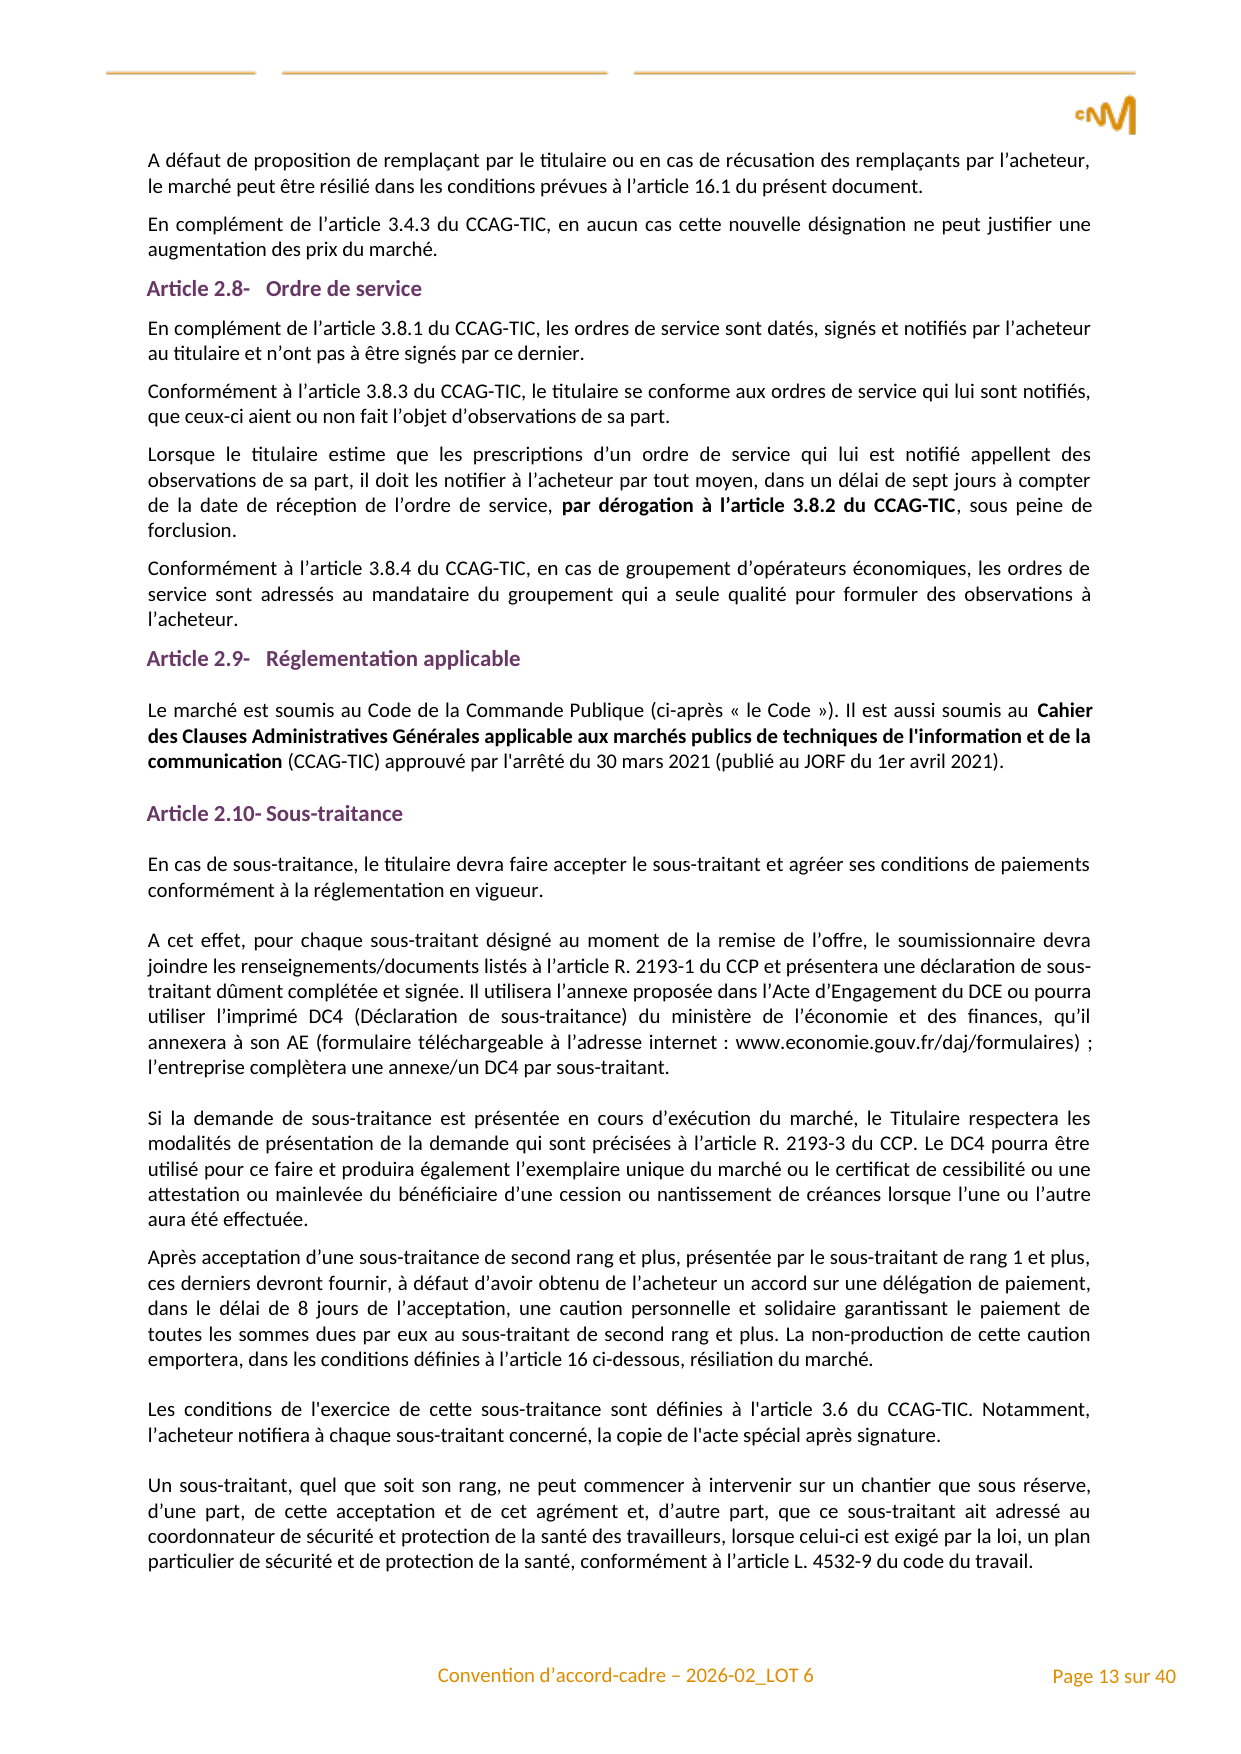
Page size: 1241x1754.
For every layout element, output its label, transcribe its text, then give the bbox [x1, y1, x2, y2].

subtitle Réglementation applicable [146, 644, 1093, 672]
subtitle Ordre de service [146, 274, 1093, 302]
text Lorsque le titulaire estime que les prescriptions d’un ordre de service qui lui est notifié appellent des observations de sa part, il doit les notifier à l’acheteur par tout moyen, dans un délai de sept jours à compter de la date de réception de l’ordre de service, par dérogation à l’article 3.8.2 du CCAG-TIC, sous peine de forclusion. [148, 441, 1093, 543]
text Conformément à l’article 3.8.3 du CCAG-TIC, le titulaire se conforme aux ordres de service qui lui sont notifiés, que ceux-ci aient ou non fait l’objet d’observations de sa part. [148, 378, 1093, 429]
text Les conditions de l'exercice de cette sous-traitance sont définies à l'article 3.6 du CCAG-TIC. Notamment, l’acheteur notifiera à chaque sous-traitant concerné, la copie de l'acte spécial après signature. [148, 1397, 1093, 1447]
text Conformément à l’article 3.8.4 du CCAG-TIC, en cas de groupement d’opérateurs économiques, les ordres de service sont adressés au mandataire du groupement qui a seule qualité pour formuler des observations à l’acheteur. [148, 556, 1093, 632]
text A cet effet, pour chaque sous-traitant désigné au moment de la remise de l’offre, le soumissionnaire devra joindre les renseignements/documents listés à l’article R. 2193-1 du CCP et présentera une déclaration de sous-traitant dûment complétée et signée. Il utilisera l’annexe proposée dans l’Acte d’Engagement du DCE ou pourra utiliser l’imprimé DC4 (Déclaration de sous-traitance) du ministère de l’économie et des finances, qu’il annexera à son AE (formulaire téléchargeable à l’adresse internet : www.economie.gouv.fr/daj/formulaires) ; l’entreprise complètera une annexe/un DC4 par sous-traitant. [148, 927, 1093, 1080]
text Après acceptation d’une sous-traitance de second rang et plus, présentée par le sous-traitant de rang 1 et plus, ces derniers devront fournir, à défaut d’avoir obtenu de l’acheteur un accord sur une délégation de paiement, dans le délai de 8 jours de l’acceptation, une caution personnelle et solidaire garantissant le paiement de toutes les sommes dues par eux au sous-traitant de second rang et plus. La non-production de cette caution emportera, dans les conditions définies à l’article 16 ci-dessous, résiliation du marché. [148, 1244, 1093, 1372]
subtitle Sous-traitance [146, 799, 1093, 827]
text A défaut de proposition de remplaçant par le titulaire ou en cas de récusation des remplaçants par l’acheteur, le marché peut être résilié dans les conditions prévues à l’article 16.1 du présent document. [148, 148, 1093, 198]
text En complément de l’article 3.8.1 du CCAG-TIC, les ordres de service sont datés, signés et notifiés par l’acheteur au titulaire et n’ont pas à être signés par ce dernier. [148, 315, 1093, 366]
text Un sous-traitant, quel que soit son rang, ne peut commencer à intervenir sur un chantier que sous réserve, d’une part, de cette acceptation et de cet agrément et, d’autre part, que ce sous-traitant ait adressé au coordonnateur de sécurité et protection de la santé des travailleurs, lorsque celui-ci est exigé par la loi, un plan particulier de sécurité et de protection de la santé, conformément à l’article L. 4532-9 du code du travail. [148, 1472, 1093, 1574]
text Le marché est soumis au Code de la Commande Publique (ci-après « le Code »). Il est aussi soumis au Cahier des Clauses Administratives Générales applicable aux marchés publics de techniques de l'information et de la communication (CCAG-TIC) approuvé par l'arrêté du 30 mars 2021 (publié au JORF du 1er avril 2021). [148, 697, 1093, 774]
text En cas de sous-traitance, le titulaire devra faire accepter le sous-traitant et agréer ses conditions de paiements conformément à la réglementation en vigueur. [148, 852, 1093, 902]
text En complément de l’article 3.4.3 du CCAG-TIC, en aucun cas cette nouvelle désignation ne peut justifier une augmentation des prix du marché. [148, 211, 1093, 262]
text Si la demande de sous-traitance est présentée en cours d’exécution du marché, le Titulaire respectera les modalités de présentation de la demande qui sont précisées à l’article R. 2193-3 du CCP. Le DC4 pourra être utilisé pour ce faire et produira également l’exemplaire unique du marché ou le certificat de cessibilité ou une attestation ou mainlevée du bénéficiaire d’une cession ou nantissement de créances lorsque l’une ou l’autre aura été effectuée. [148, 1105, 1093, 1232]
